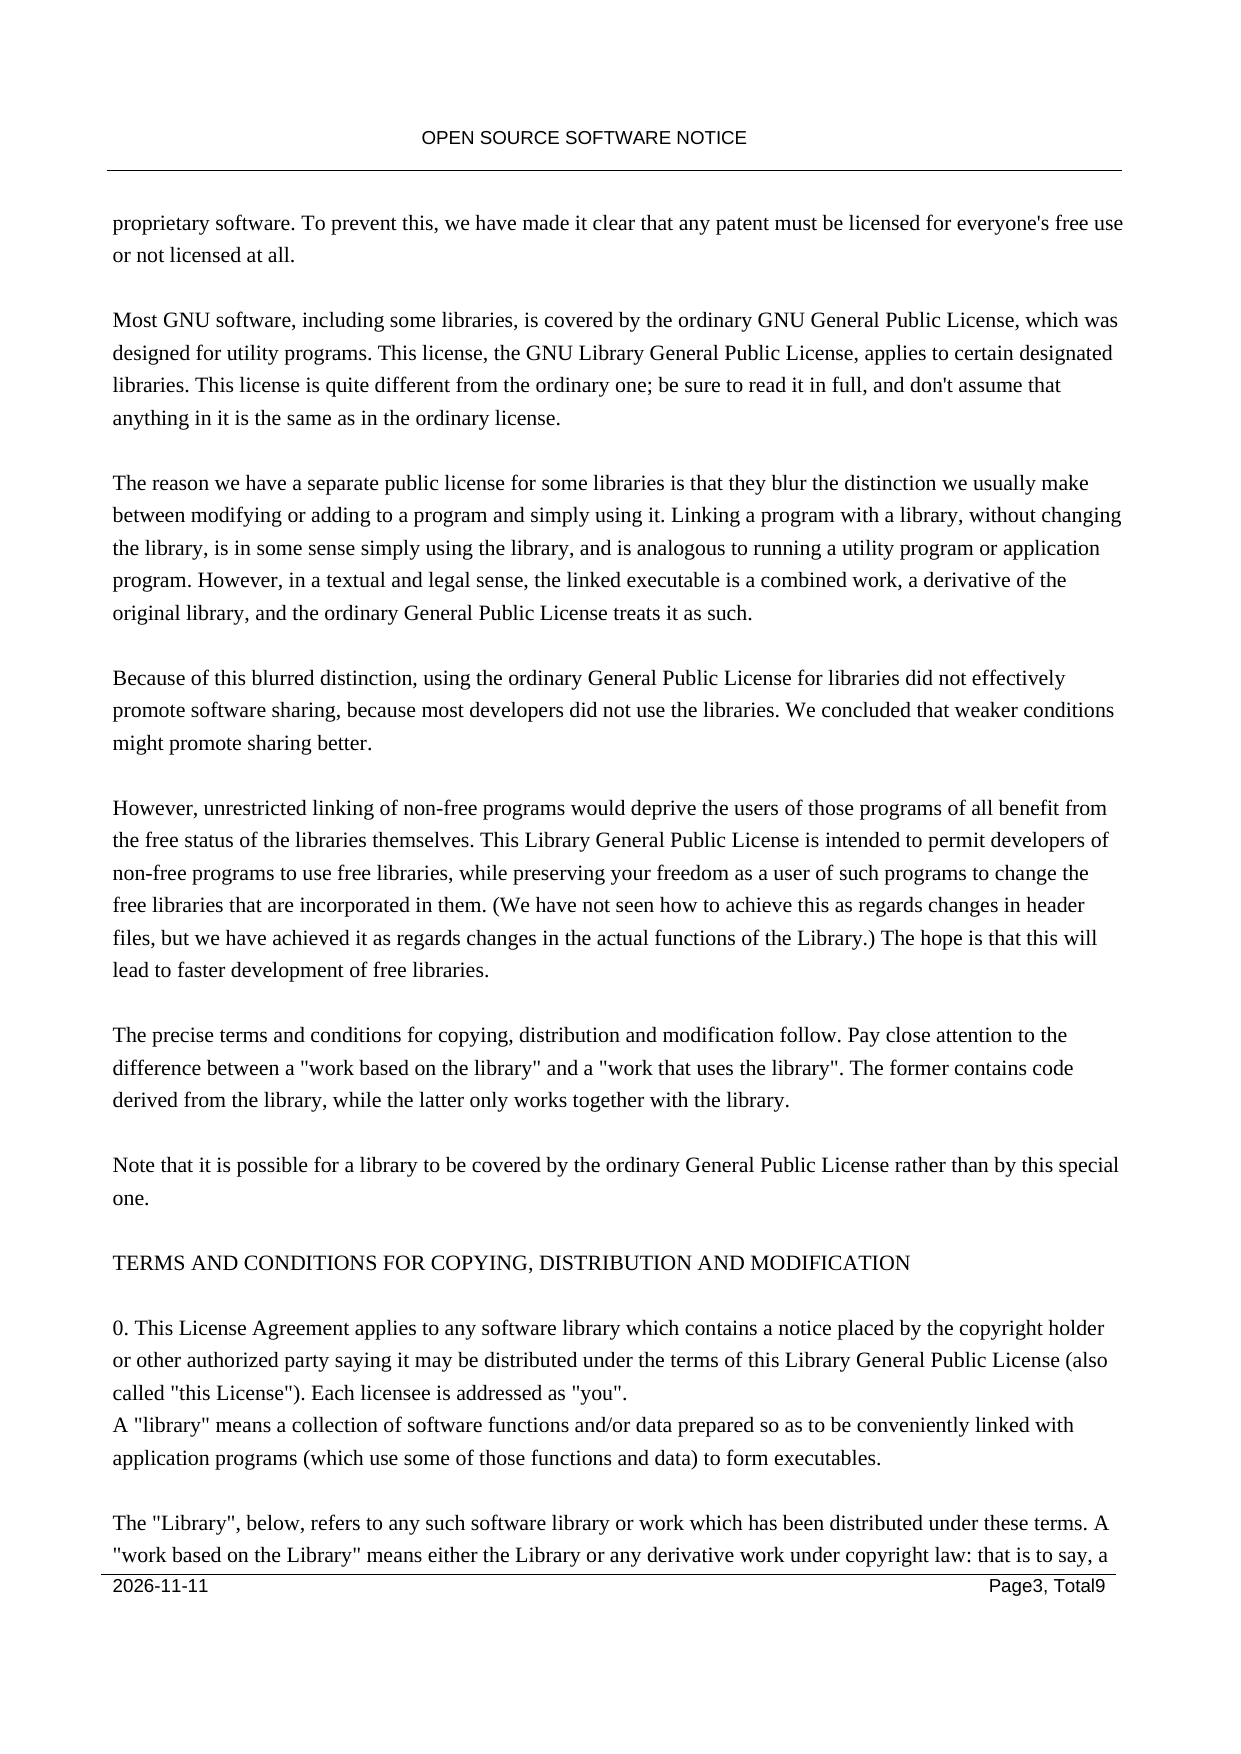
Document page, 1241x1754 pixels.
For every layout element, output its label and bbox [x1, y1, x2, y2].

text [112, 206, 1128, 1571]
